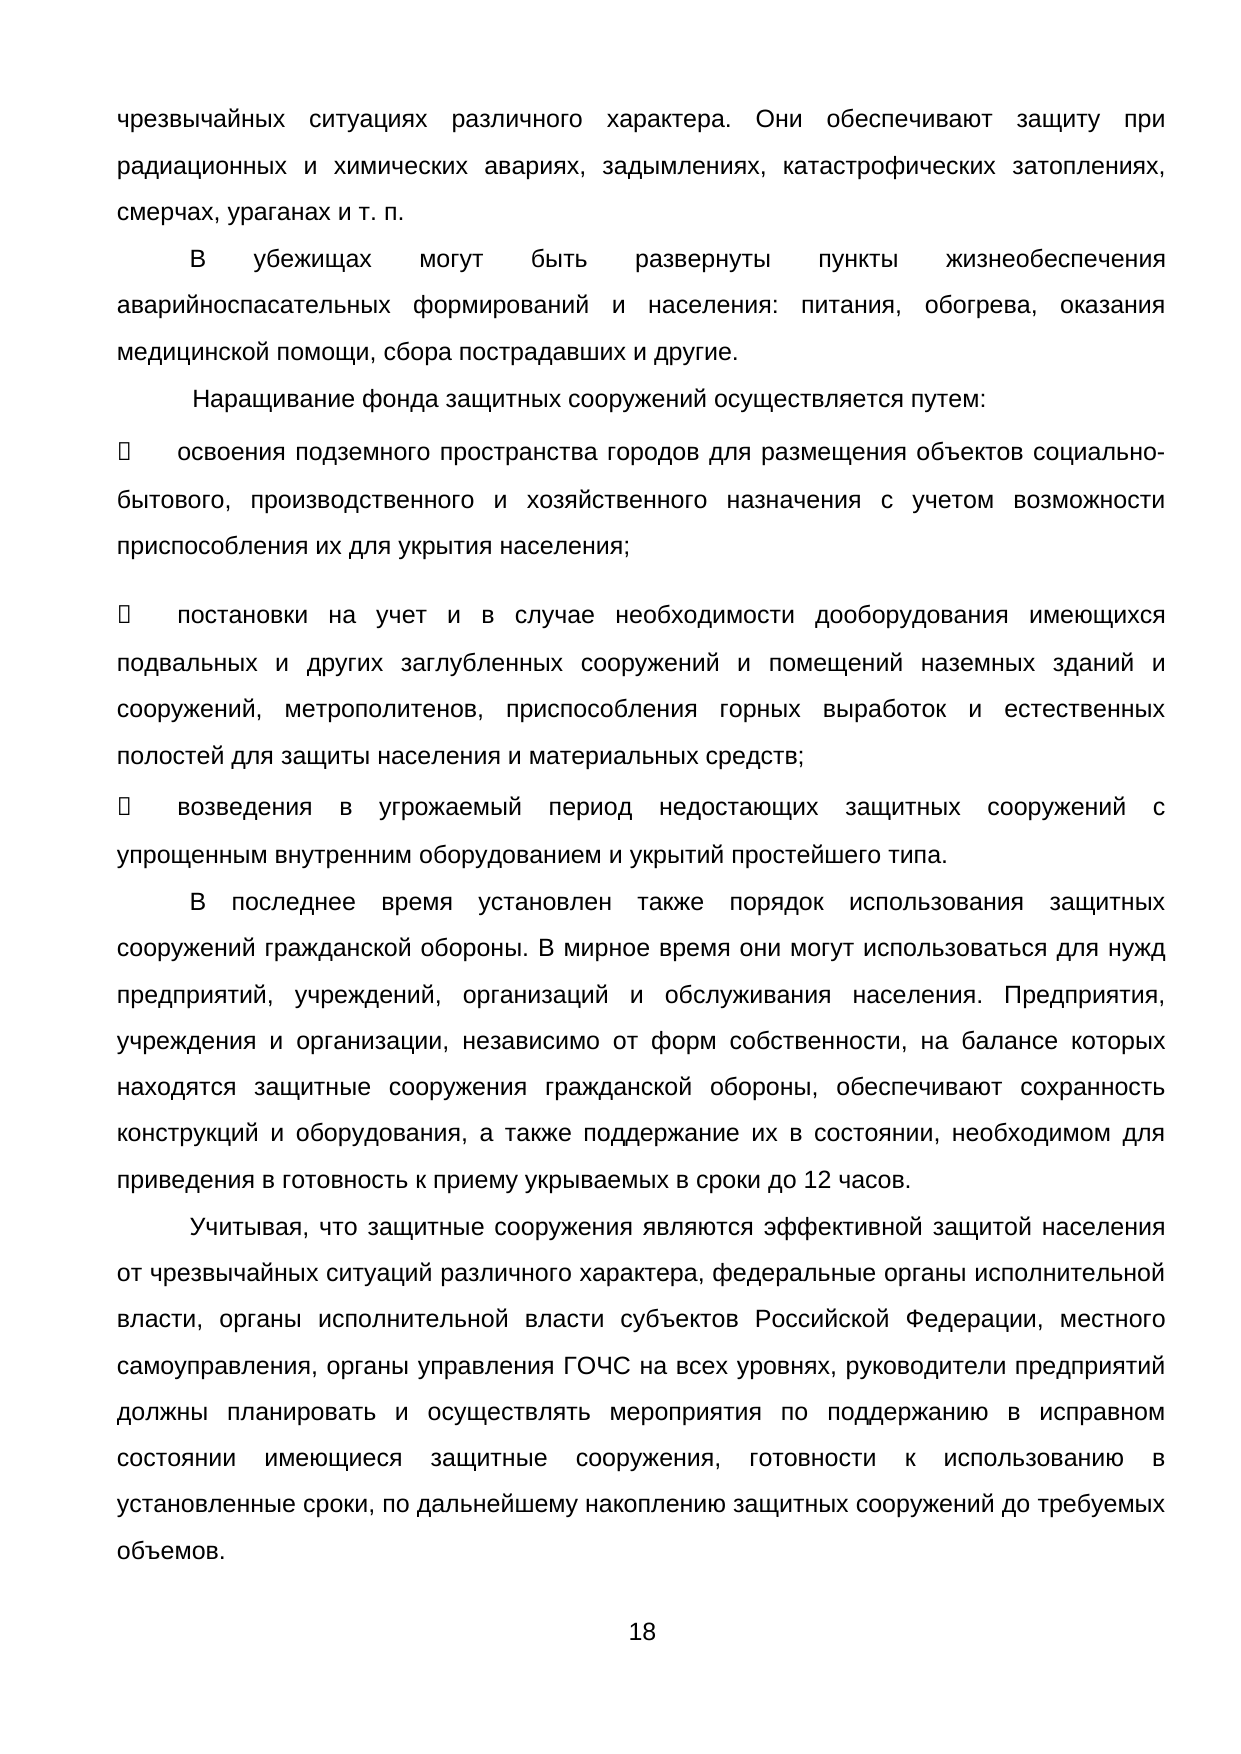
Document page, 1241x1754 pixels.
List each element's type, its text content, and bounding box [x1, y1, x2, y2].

text Наращивание фонда защитных сооружений осуществляется путем: [192, 384, 1167, 413]
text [117, 104, 1167, 226]
list освоения подземного пространства городов для размещения объектов социально-бытового, производственного и хозяйственного назначения с учетом возможности приспособления их для укрытия населения; [117, 433, 1167, 560]
list возведения в угрожаемый период недостающих защитных сооружений с упрощенным внутренним оборудованием и укрытий простейшего типа. [117, 788, 1167, 868]
list постановки на учет и в случае необходимости дооборудования имеющихся подвальных и других заглубленных сооружений и помещений наземных зданий и сооружений, метрополитенов, приспособления горных выработок и естественных полостей для защиты населения и материальных средств; [117, 597, 1167, 769]
text В последнее время установлен также порядок использования защитных сооружений гражданской обороны. В мирное время они могут использоваться для нужд предприятий, учреждений, организаций и обслуживания населения. Предприятия, учреждения и организации, независимо от форм собственности, на балансе которых находятся защитные сооружения гражданской обороны, обеспечивают сохранность конструкций и оборудования, а также поддержание их в состоянии, необходимом для приведения в готовность к приему укрываемых в сроки до 12 часов. [117, 887, 1167, 1193]
text Учитывая, что защитные сооружения являются эффективной защитой населения от чрезвычайных ситуаций различного характера, федеральные органы исполнительной власти, органы исполнительной власти субъектов Российской Федерации, местного самоуправления, органы управления ГОЧС на всех уровнях, руководители предприятий должны планировать и осуществлять мероприятия по поддержанию в исправном состоянии имеющиеся защитные сооружения, готовности к использованию в установленные сроки, по дальнейшему накоплению защитных сооружений до требуемых объемов. [117, 1212, 1167, 1564]
text В убежищах могут быть развернуты пункты жизнеобеспечения аварийноспасательных формирований и населения: питания, обогрева, оказания медицинской помощи, сбора пострадавших и другие. [117, 244, 1167, 366]
